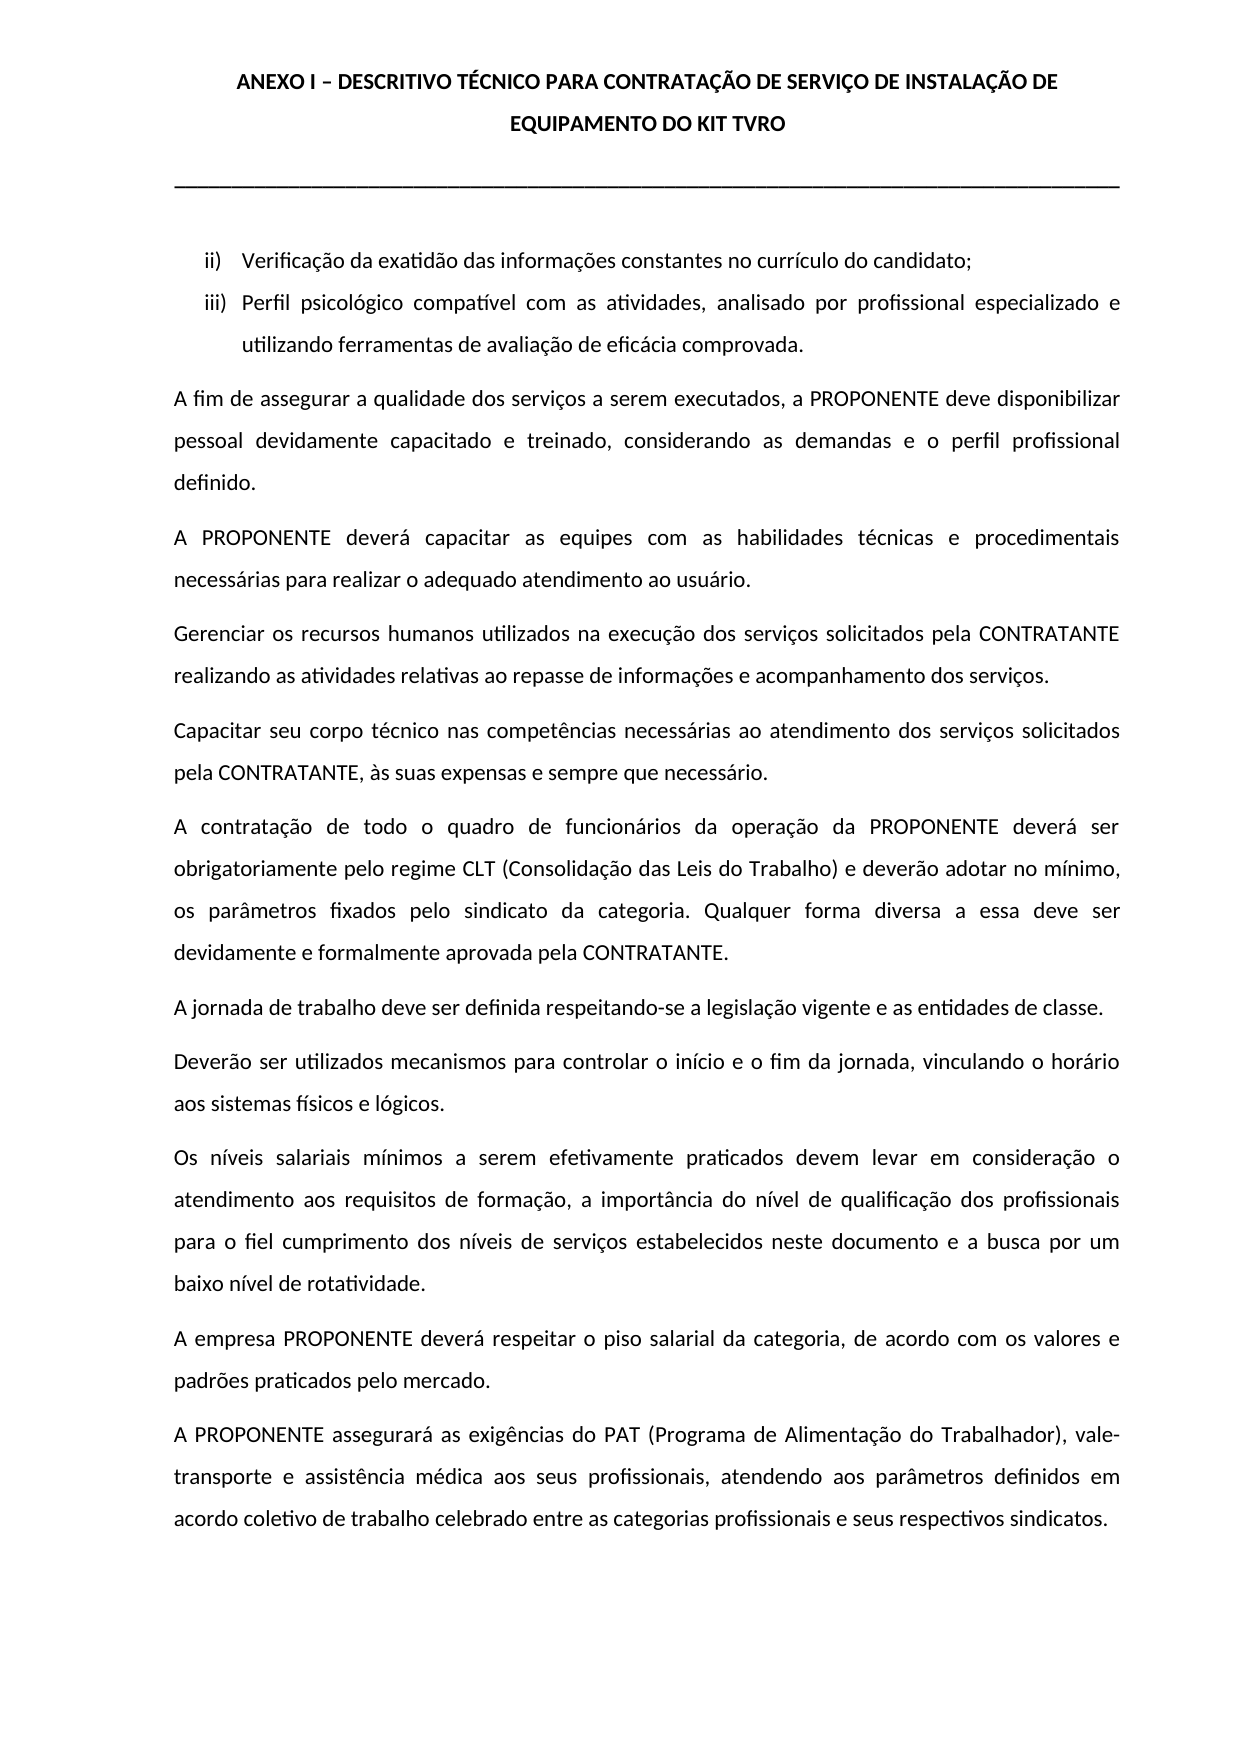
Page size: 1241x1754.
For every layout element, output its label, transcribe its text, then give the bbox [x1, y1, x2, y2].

list Perfil psicológico compatível com as atividades, analisado por profissional especializado e utilizando ferramentas de avaliação de eficácia comprovada. [204, 288, 1122, 358]
text Os níveis salariais mínimos a serem efetivamente praticados devem levar em consideração o atendimento aos requisitos de formação, a importância do nível de qualificação dos profissionais para o fiel cumprimento dos níveis de serviços estabelecidos neste documento e a busca por um baixo nível de rotatividade. [173, 1143, 1122, 1297]
text Gerenciar os recursos humanos utilizados na execução dos serviços solicitados pela CONTRATANTE realizando as atividades relativas ao repasse de informações e acompanhamento dos serviços. [173, 619, 1122, 689]
text A contratação de todo o quadro de funcionários da operação da PROPONENTE deverá ser obrigatoriamente pelo regime CLT (Consolidação das Leis do Trabalho) e deverão adotar no mínimo, os parâmetros fixados pelo sindicato da categoria. Qualquer forma diversa a essa deve ser devidamente e formalmente aprovada pela CONTRATANTE. [173, 812, 1122, 966]
text A jornada de trabalho deve ser definida respeitando-se a legislação vigente e as entidades de classe. [173, 993, 1122, 1021]
text A PROPONENTE assegurará as exigências do PAT (Programa de Alimentação do Trabalhador), vale-transporte e assistência médica aos seus profissionais, atendendo aos parâmetros definidos em acordo coletivo de trabalho celebrado entre as categorias profissionais e seus respectivos sindicatos. [173, 1420, 1122, 1532]
text A fim de assegurar a qualidade dos serviços a serem executados, a PROPONENTE deve disponibilizar pessoal devidamente capacitado e treinado, considerando as demandas e o perfil profissional definido. [173, 384, 1122, 496]
text A empresa PROPONENTE deverá respeitar o piso salarial da categoria, de acordo com os valores e padrões praticados pelo mercado. [173, 1324, 1122, 1394]
text Deverão ser utilizados mecanismos para controlar o início e o fim da jornada, vinculando o horário aos sistemas físicos e lógicos. [173, 1047, 1122, 1117]
list Verificação da exatidão das informações constantes no currículo do candidato; [204, 246, 1122, 274]
text Capacitar seu corpo técnico nas competências necessárias ao atendimento dos serviços solicitados pela CONTRATANTE, às suas expensas e sempre que necessário. [173, 716, 1122, 786]
text A PROPONENTE deverá capacitar as equipes com as habilidades técnicas e procedimentais necessárias para realizar o adequado atendimento ao usuário. [173, 523, 1122, 593]
